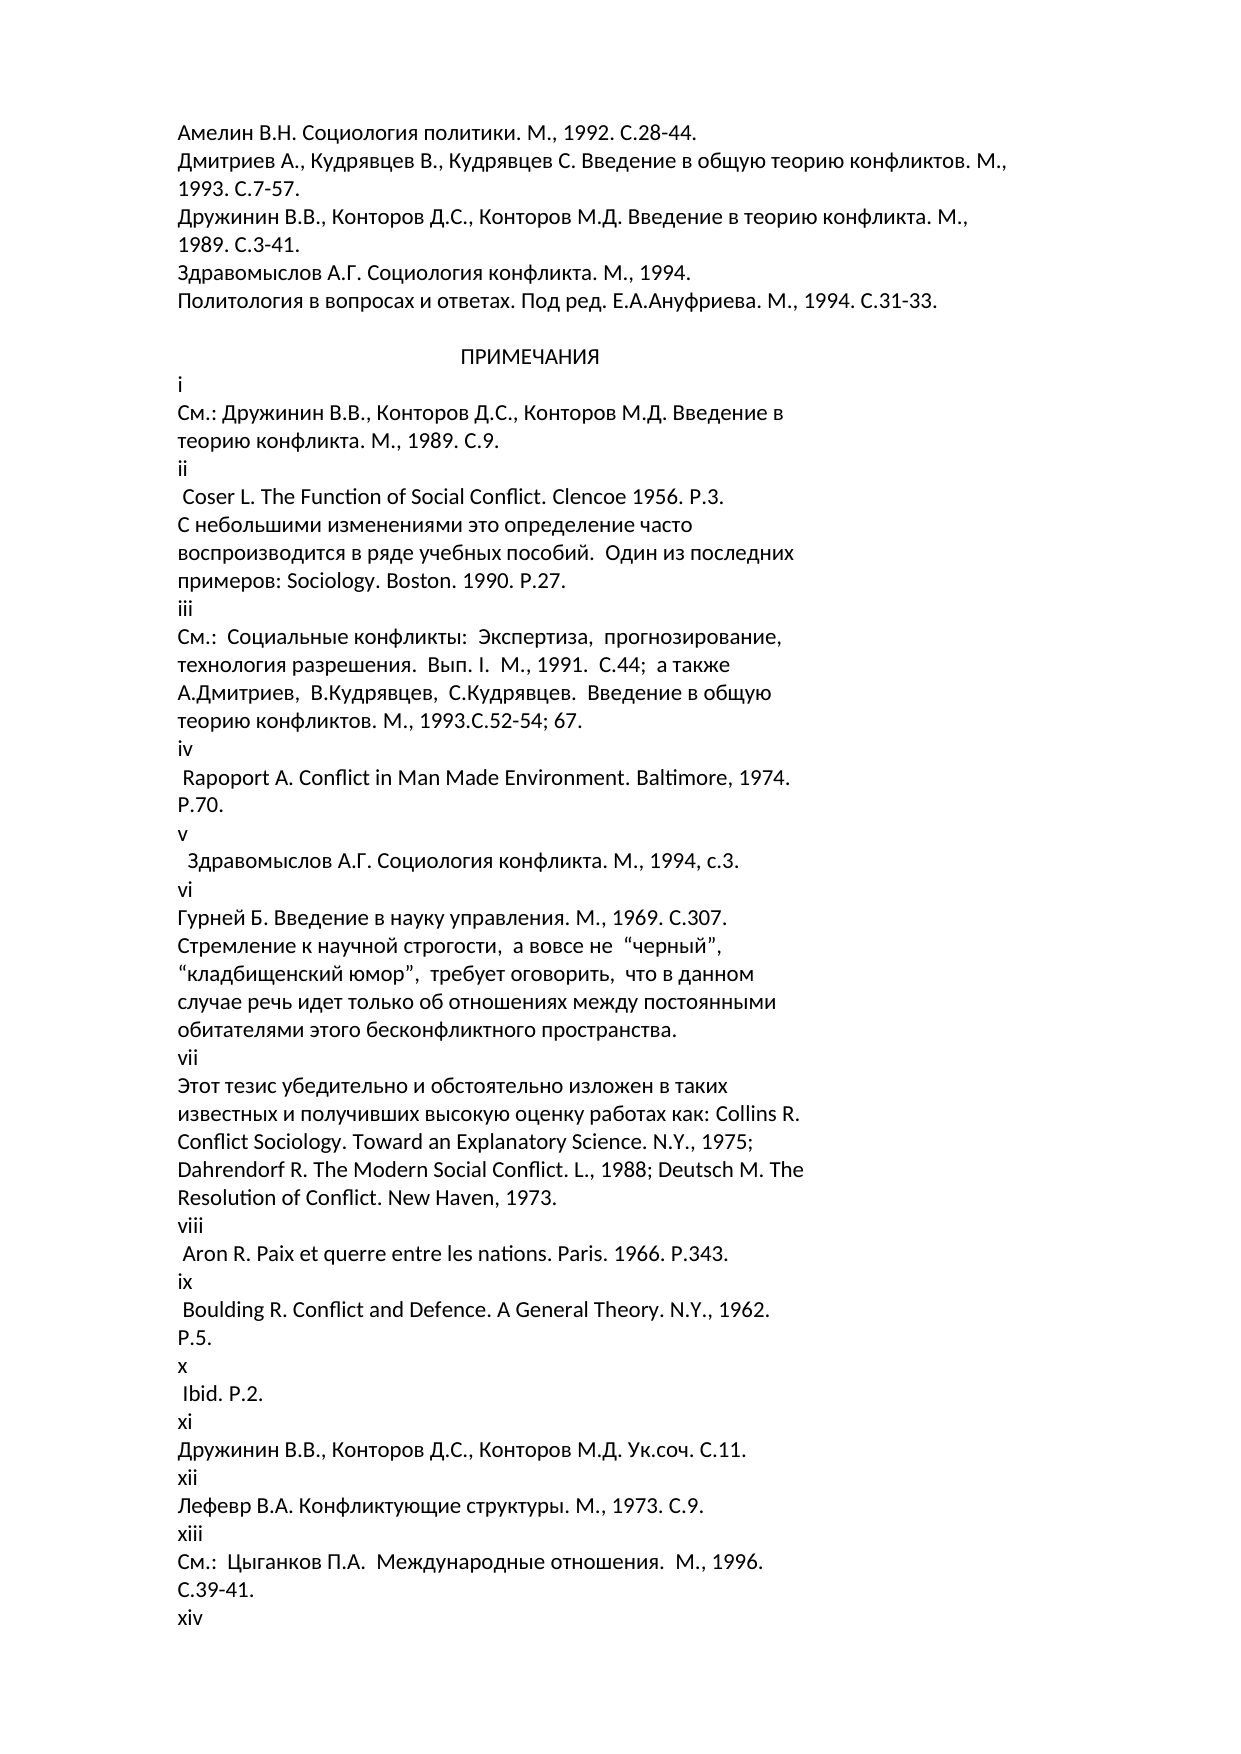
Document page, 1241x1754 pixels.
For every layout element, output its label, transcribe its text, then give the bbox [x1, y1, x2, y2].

text Политология в вопросах и ответах. Под ред. Е.А.Ануфриева. М., 1994. С.31-33. [177, 286, 1152, 314]
text xiv [177, 1603, 1152, 1631]
text x [177, 1351, 1152, 1379]
text Стремление к научной строгости, а вовсе не “черный”, [177, 931, 1152, 959]
text Дружинин В.В., Конторов Д.С., Конторов М.Д. Введение в теорию конфликта. М., [177, 202, 1152, 230]
text Здравомыслов А.Г. Социология конфликта. М., 1994. [177, 258, 1152, 286]
text Лефевр В.А. Конфликтующие структуры. М., 1973. С.9. [177, 1491, 1152, 1519]
text См.: Социальные конфликты: Экспертиза, прогнозирование, [177, 622, 1152, 651]
text vi [177, 875, 1152, 903]
text обитателями этого бесконфликтного пространства. [177, 1015, 1152, 1043]
text Здравомыслов А.Г. Социология конфликта. М., 1994, с.3. [177, 847, 1152, 875]
text Амелин В.Н. Социология политики. М., 1992. С.28-44. [177, 118, 1152, 146]
text технология разрешения. Вып. I. М., 1991. С.44; а также [177, 651, 1152, 678]
text воспроизводится в ряде учебных пособий. Один из последних [177, 538, 1152, 566]
text См.: Цыганков П.А. Международные отношения. М., 1996. [177, 1547, 1152, 1575]
text Conflict Sociology. Toward an Explanatory Science. N.Y., 1975; [177, 1127, 1152, 1155]
text примеров: Sociology. Boston. 1990. P.27. [177, 566, 1152, 594]
text 1989. С.3-41. [177, 230, 1152, 258]
text Coser L. The Function of Social Conflict. Clencoe 1956. P.3. [177, 482, 1152, 510]
text vii [177, 1043, 1152, 1071]
text С небольшими изменениями это определение часто [177, 510, 1152, 538]
text ix [177, 1267, 1152, 1295]
text теорию конфликтов. М., 1993.С.52-54; 67. [177, 707, 1152, 734]
text Dahrendorf R. The Modern Social Conflict. L., 1988; Deutsch M. The [177, 1155, 1152, 1183]
text ПРИМЕЧАНИЯ [177, 342, 1152, 370]
text Ibid. P.2. [177, 1379, 1152, 1407]
text ii [177, 454, 1152, 482]
text xi [177, 1407, 1152, 1435]
text Resolution of Conflict. New Haven, 1973. [177, 1183, 1152, 1211]
text теорию конфликта. М., 1989. С.9. [177, 426, 1152, 454]
text Дружинин В.В., Конторов Д.С., Конторов М.Д. Ук.соч. С.11. [177, 1435, 1152, 1463]
text i [177, 370, 1152, 398]
text известных и получивших высокую оценку работах как: Collins R. [177, 1099, 1152, 1127]
text Aron R. Paix et querre entre les nations. Paris. 1966. P.343. [177, 1239, 1152, 1267]
text iii [177, 594, 1152, 622]
text viii [177, 1211, 1152, 1239]
text “кладбищенский юмор”, требует оговорить, что в данном [177, 959, 1152, 987]
text С.39-41. [177, 1575, 1152, 1603]
text iv [177, 734, 1152, 763]
text Этот тезис убедительно и обстоятельно изложен в таких [177, 1071, 1152, 1099]
text xiii [177, 1519, 1152, 1547]
text См.: Дружинин В.В., Конторов Д.С., Конторов М.Д. Введение в [177, 398, 1152, 426]
text P.5. [177, 1323, 1152, 1351]
text Дмитриев А., Кудрявцев В., Кудрявцев С. Введение в общую теорию конфликтов. М., [177, 146, 1152, 174]
text случае речь идет только об отношениях между постоянными [177, 987, 1152, 1015]
text xii [177, 1463, 1152, 1491]
text P.70. [177, 791, 1152, 819]
text Гурней Б. Введение в науку управления. М., 1969. С.307. [177, 903, 1152, 931]
text А.Дмитриев, В.Кудрявцев, С.Кудрявцев. Введение в общую [177, 678, 1152, 707]
text 1993. С.7-57. [177, 174, 1152, 202]
text Rapoport A. Conflict in Man Made Environment. Baltimore, 1974. [177, 763, 1152, 791]
text Boulding R. Conflict and Defence. A General Theory. N.Y., 1962. [177, 1295, 1152, 1323]
text v [177, 819, 1152, 847]
